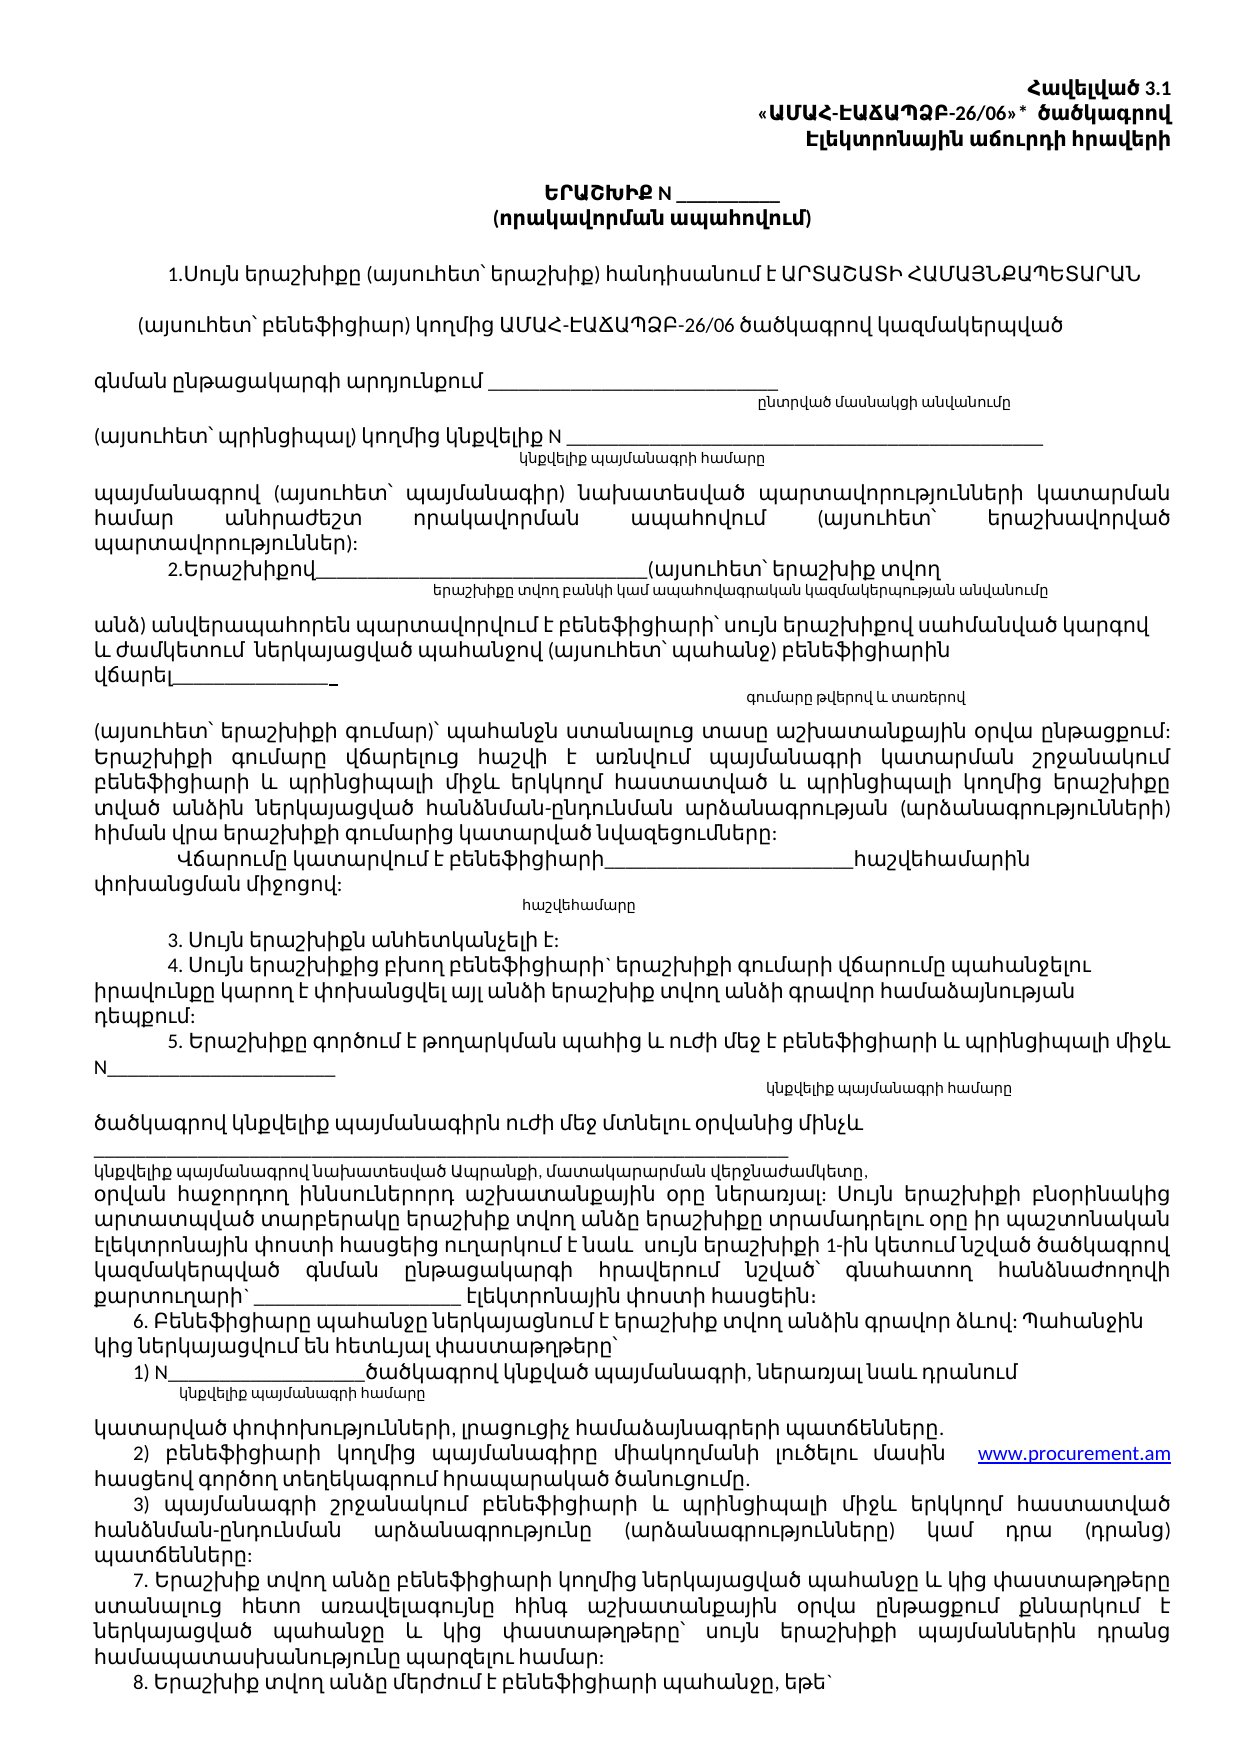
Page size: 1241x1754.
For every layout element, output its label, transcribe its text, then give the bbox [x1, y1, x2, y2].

text պայմանագրով (այսուհետ՝ պայմանագիր) նախատեսված պարտավորությունների կատարման համար անհրաժեշտ որակավորման ապահովում (այսուհետ՝ երաշխավորված պարտավորություններ): [94, 480, 1171, 556]
text (որակավորման ապահովում) [94, 205, 1171, 231]
text կնքվելիք պայմանագրով նախատեսված Ապրանքի, մատակարարման վերջնաժամկետը, [94, 1161, 1171, 1181]
text երաշխիքը տվող բանկի կամ ապահովագրական կազմակերպության անվանումը [94, 581, 1171, 612]
text Հավելված 3.1 [94, 75, 1171, 100]
text 2.Երաշխիքով________________________________(այսուհետ՝ երաշխիք տվող [94, 556, 1171, 581]
text 3) պայմանագրի շրջանակում բենեֆիցիարի և պրինցիպալի միջև երկկողմ հաստատված հանձնման-ընդունման արձանագրությունը (արձանագրությունները) կամ դրա (դրանց) պատճենները: [94, 1491, 1171, 1568]
text Վճարումը կատարվում է բենեֆիցիարի________________________հաշվեհամարին փոխանցման միջոցով: [94, 846, 1171, 897]
text 5. Երաշխիքը գործում է թողարկման պահից և ուժի մեջ է բենեֆիցիարի և պրինցիպալի միջև N______________________ [94, 1029, 1171, 1079]
text 2) բենեֆիցիարի կողմից պայմանագիրը միակողմանի լուծելու մասին www.procurement.am հասցեով գործող տեղեկագրում հրապարակած ծանուցումը. [94, 1441, 1171, 1491]
text անձ) անվերապահորեն պարտավորվում է բենեֆիցիարի՝ սույն երաշխիքով սահմանված կարգով և ժամկետում ներկայացված պահանջով (այսուհետ՝ պահանջ) բենեֆիցիարին վճարել_______________ [94, 612, 1171, 688]
text ծածկագրով կնքվելիք պայմանագիրն ուժի մեջ մտնելու օրվանից մինչև [94, 1110, 1171, 1136]
text կատարված փոփոխությունների, լրացուցիչ համաձայնագրերի պատճենները. [94, 1415, 1171, 1441]
text (այսուհետ՝ երաշխիքի գումար)՝ պահանջն ստանալուց տասը աշխատանքային օրվա ընթացքում: Երաշխիքի գումարը վճարելուց հաշվի է առնվում պայմանագրի կատարման շրջանակում բենեֆիցիարի և պրինցիպալի միջև երկկողմ հաստատված և պրինցիպալի կողմից երաշխիքը տված անձին ներկայացված հանձնման-ընդունման արձանագրության (արձանագրությունների) հիման վրա երաշխիքի գումարից կատարված նվազեցումները: [94, 719, 1171, 846]
text կնքվելիք պայմանագրի համարը [610, 1079, 1171, 1110]
text 6. Բենեֆիցիարը պահանջը ներկայացնում է երաշխիք տվող անձին գրավոր ձևով: Պահանջին կից ներկայացվում են հետևյալ փաստաթղթերը՝ [94, 1308, 1171, 1359]
text 1.Սույն երաշխիքը (այսուհետ՝ երաշխիք) հանդիսանում է ԱՐՏԱՇԱՏԻ ՀԱՄԱՅՆՔԱՊԵՏԱՐԱՆ [94, 261, 1171, 286]
text գնման ընթացակարգի արդյունքում ____________________________ [94, 368, 1171, 393]
text 8. Երաշխիք տվող անձը մերժում է բենեֆիցիարի պահանջը, եթե` [94, 1669, 1171, 1695]
text «ԱՄԱՀ-ԷԱՃԱՊՁԲ-26/06»* ծածկագրով [94, 100, 1171, 126]
text ընտրված մասնակցի անվանումը [94, 393, 1171, 424]
text 1) N___________________ծածկագրով կնքված պայմանագրի, ներառյալ նաև դրանում [94, 1359, 1171, 1384]
text ___________________________________________________________________ [94, 1136, 1171, 1161]
text ԵՐԱՇԽԻՔ N __________ [94, 180, 1171, 205]
text Էլեկտրոնային աճուրդի հրավերի [94, 126, 1171, 151]
text հաշվեհամարը [167, 897, 1171, 927]
text 3. Սույն երաշխիքն անհետկանչելի է: [94, 927, 1171, 952]
text 4. Սույն երաշխիքից բխող բենեֆիցիարի` երաշխիքի գումարի վճարումը պահանջելու իրավունքը կարող է փոխանցվել այլ անձի երաշխիք տվող անձի գրավոր համաձայնության դեպքում: [94, 952, 1171, 1029]
text կնքվելիք պայմանագրի համարը [94, 1384, 1171, 1415]
text (այսուհետ՝ բենեֆիցիար) կողմից ԱՄԱՀ-ԷԱՃԱՊՁԲ-26/06 ծածկագրով կազմակերպված [94, 312, 1171, 368]
text օրվան հաջորդող իննսուներորդ աշխատանքային օրը ներառյալ: Սույն երաշխիքի բնօրինակից արտատպված տարբերակը երաշխիք տվող անձը երաշխիքը տրամադրելու օրը իր պաշտոնական էլեկտրոնային փոստի հասցեից ուղարկում է նաև սույն երաշխիքի 1-ին կետում նշված ծածկագրով կազմակերպված գնման ընթացակարգի հրավերում նշված՝ գնահատող հանձնաժողովի քարտուղարի` ____________________ էլեկտրոնային փոստի հասցեին։ [94, 1181, 1171, 1308]
text (այսուհետ՝ պրինցիպալ) կողմից կնքվելիք N ______________________________________________ կնքվելիք պայմանագրի համարը [94, 424, 1171, 480]
text գումարը թվերով և տառերով [241, 688, 1171, 719]
text 7. Երաշխիք տվող անձը բենեֆիցիարի կողմից ներկայացված պահանջը և կից փաստաթղթերը ստանալուց հետո առավելագույնը հինգ աշխատանքային օրվա ընթացքում քննարկում է ներկայացված պահանջը և կից փաստաթղթերը՝ սույն երաշխիքի պայմաններին դրանց համապատասխանությունը պարզելու համար: [94, 1568, 1171, 1669]
